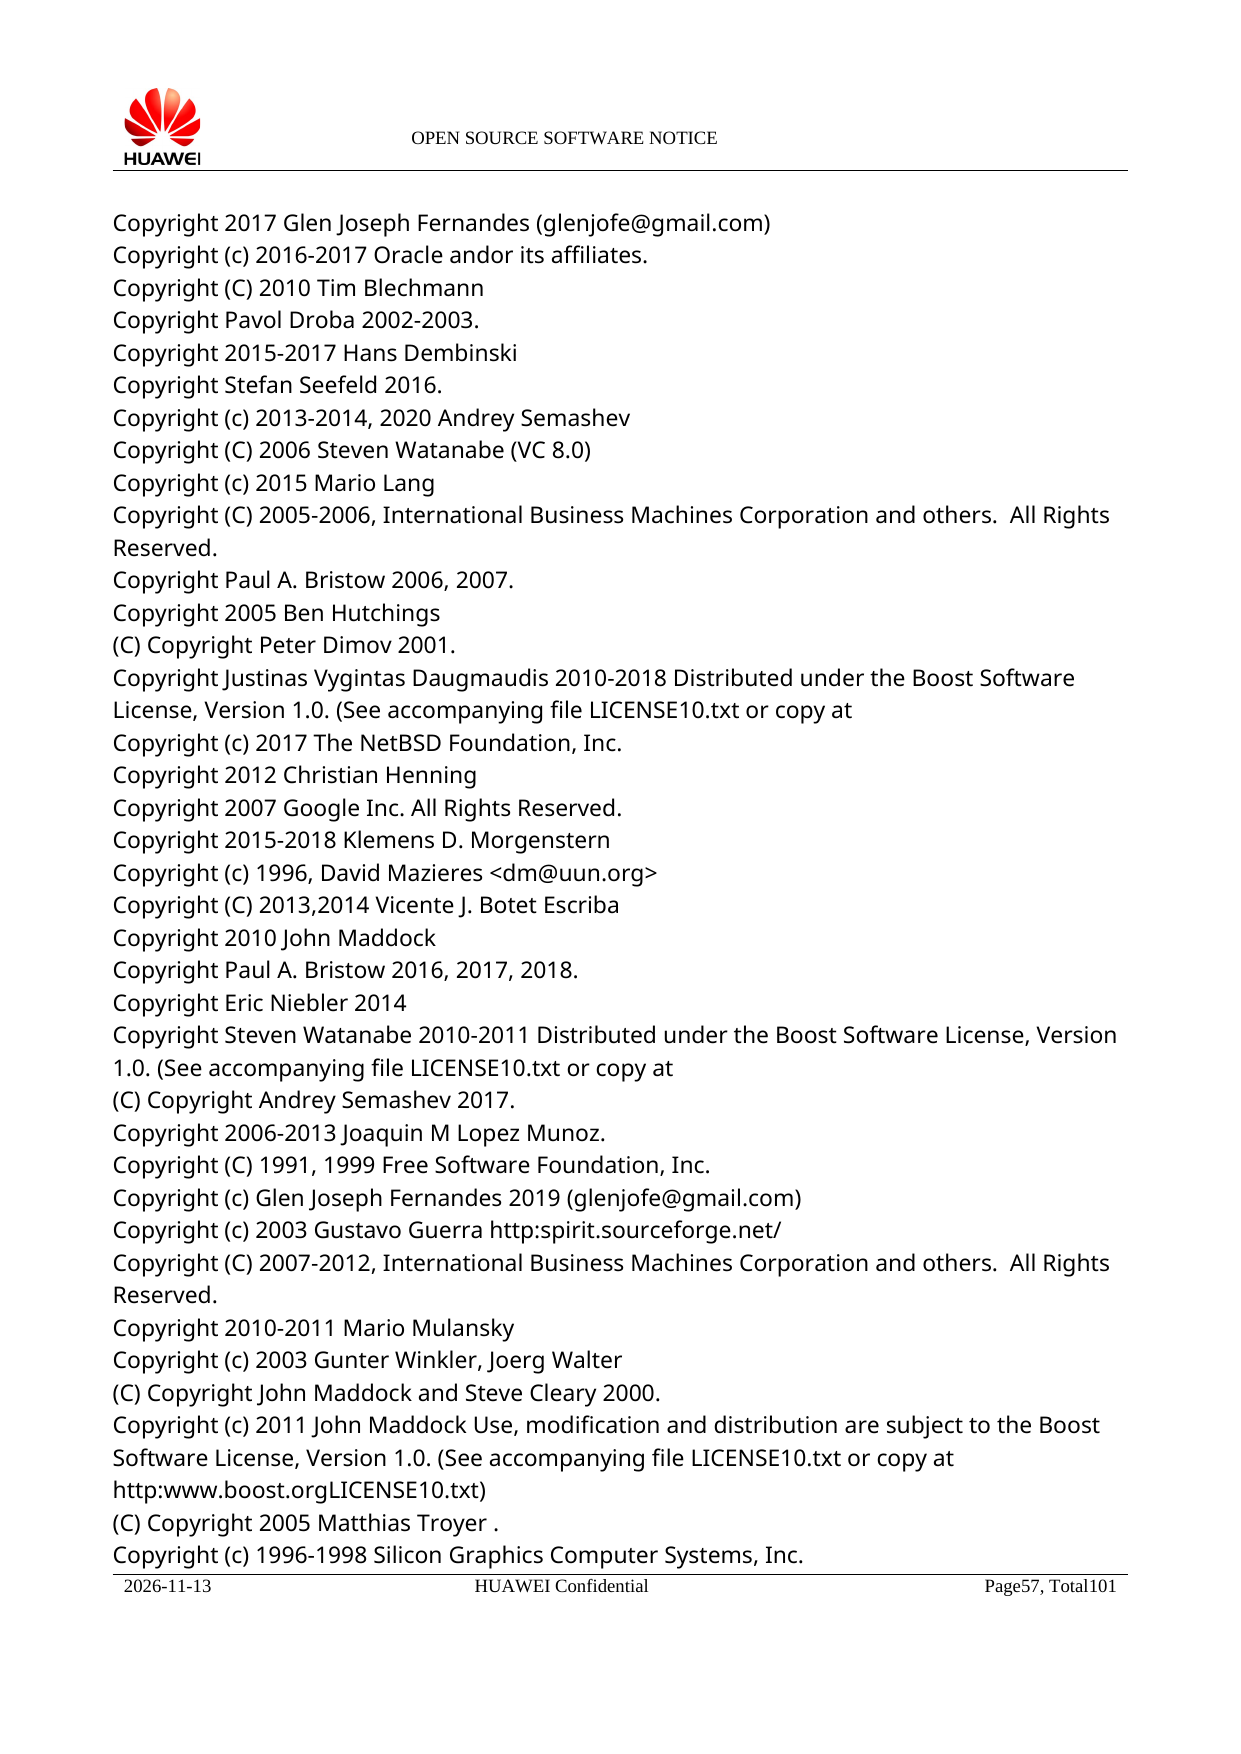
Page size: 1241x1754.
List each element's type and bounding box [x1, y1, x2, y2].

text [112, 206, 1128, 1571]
picture [124, 88, 201, 165]
